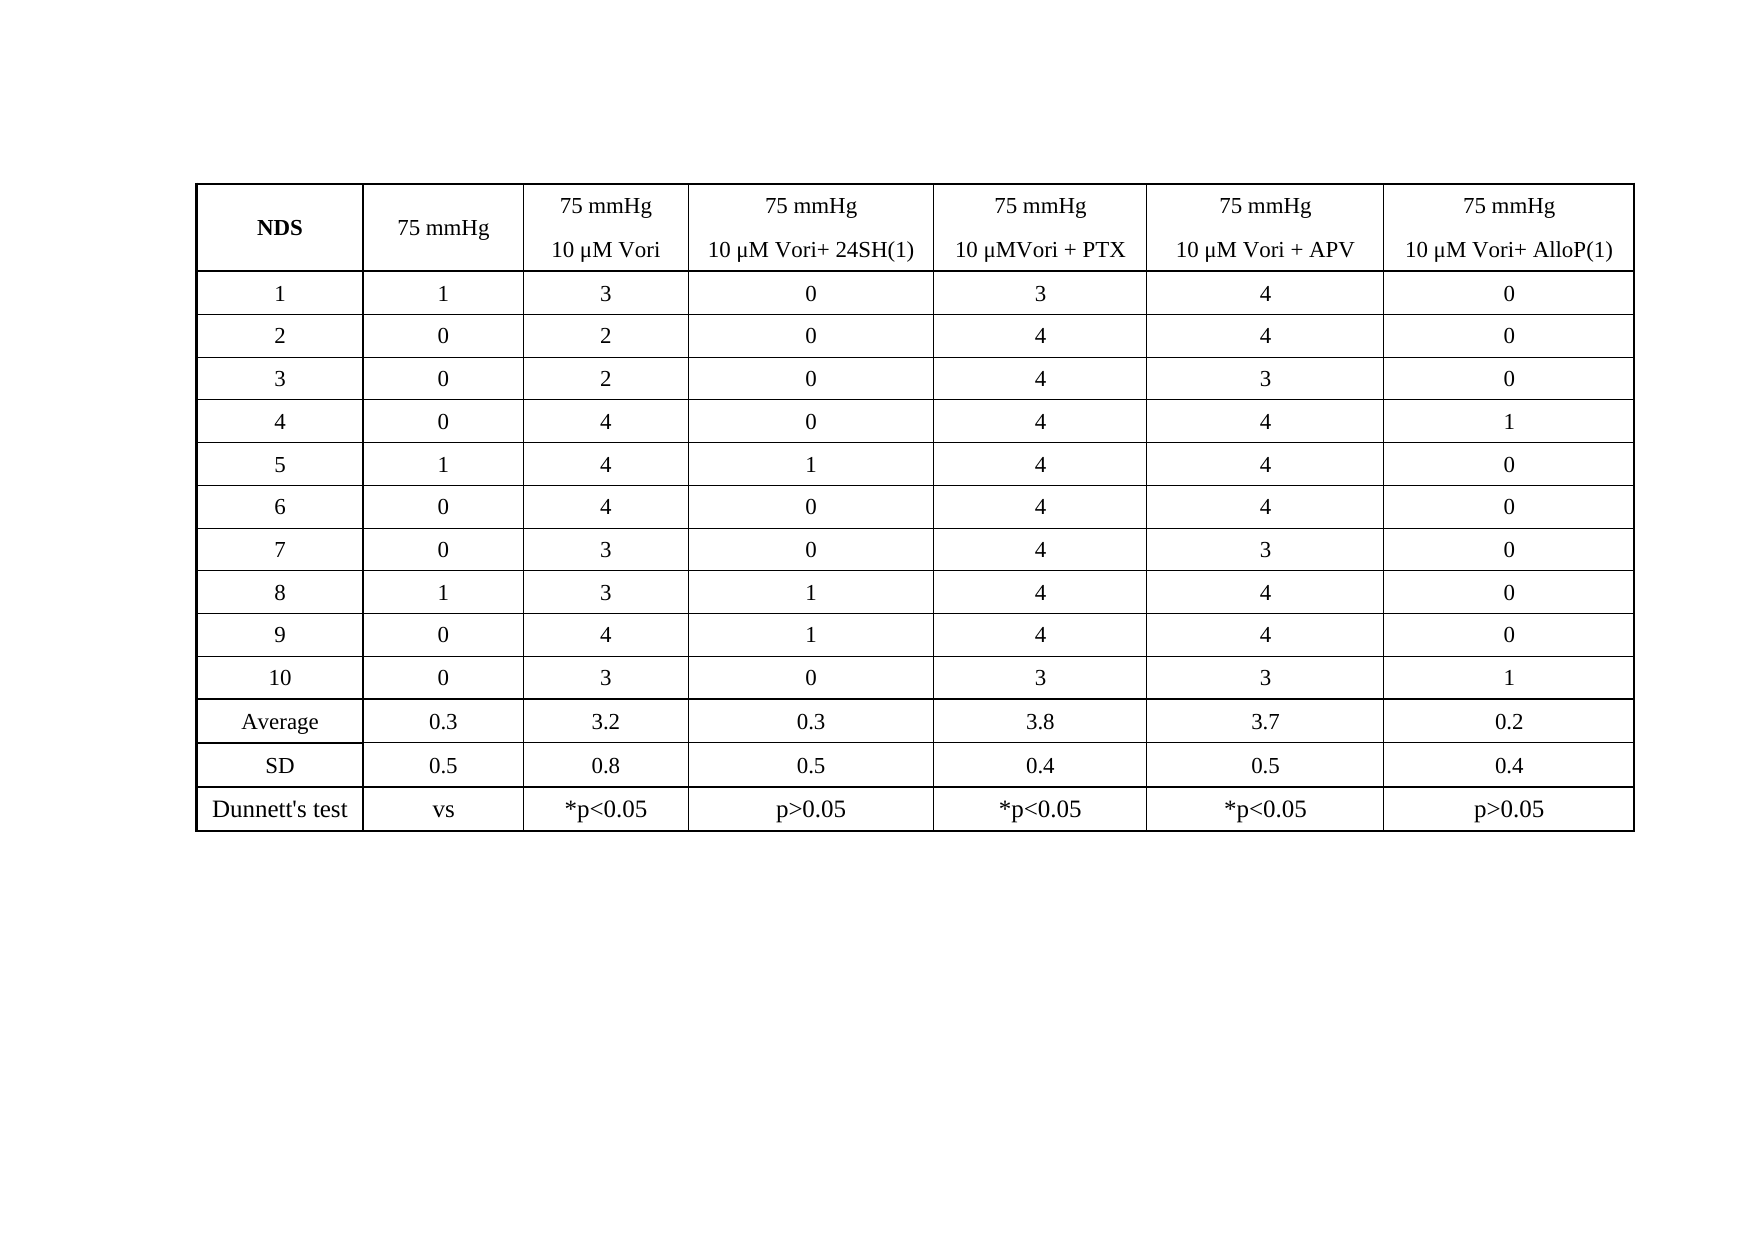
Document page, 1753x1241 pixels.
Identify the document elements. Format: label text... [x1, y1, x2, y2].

table_cell 7 [198, 529, 362, 570]
table_cell 4 [934, 358, 1146, 399]
table_cell 10 μM Vori+ AlloP(1) [1384, 226, 1633, 270]
table_cell 1 [364, 443, 523, 485]
table_cell 3 [1147, 657, 1383, 698]
table_cell 10 μM Vori [524, 226, 688, 270]
table_cell 1 [1384, 400, 1633, 442]
table_cell 4 [524, 614, 688, 656]
table_cell 0.5 [1147, 743, 1383, 786]
table_cell 4 [1147, 443, 1383, 485]
table_cell 0.2 [1384, 700, 1633, 742]
table_cell 4 [934, 315, 1146, 357]
table_cell 10 μM Vori+ 24SH(1) [689, 226, 933, 270]
table_cell 3 [524, 272, 688, 314]
table_cell 0.4 [934, 743, 1146, 786]
table_cell 3.7 [1147, 700, 1383, 742]
table_cell 4 [934, 529, 1146, 570]
table_cell 4 [1147, 272, 1383, 314]
table_cell 0 [1384, 272, 1633, 314]
table_cell 3.2 [524, 700, 688, 742]
table_cell 3 [198, 358, 362, 399]
table_cell *p<0.05 [934, 788, 1146, 829]
table_cell 0.4 [1384, 743, 1633, 786]
table_cell 0 [689, 486, 933, 527]
table_cell 9 [198, 614, 362, 656]
table_cell 0.3 [364, 700, 523, 742]
table_cell 4 [1147, 400, 1383, 442]
table_cell 4 [934, 443, 1146, 485]
table_cell 4 [198, 400, 362, 442]
table_cell 6 [198, 486, 362, 527]
table_cell 4 [934, 486, 1146, 527]
table_cell 0 [364, 315, 523, 357]
table_cell 0 [364, 529, 523, 570]
table_cell 1 [364, 571, 523, 613]
table_cell 0 [689, 400, 933, 442]
table_header NDS [198, 185, 362, 270]
table_cell 4 [934, 571, 1146, 613]
table_cell 4 [524, 486, 688, 527]
table_cell 2 [198, 315, 362, 357]
table_cell 0 [1384, 358, 1633, 399]
table_header 75 mmHg [689, 185, 933, 226]
table_cell p>0.05 [1384, 788, 1633, 829]
table_cell 0 [364, 614, 523, 656]
table_cell 0 [689, 657, 933, 698]
table_cell 4 [1147, 614, 1383, 656]
table_header 75 mmHg [524, 185, 688, 226]
table_cell 0.8 [524, 743, 688, 786]
table_cell Dunnett's test [198, 788, 362, 829]
table_cell 0 [1384, 315, 1633, 357]
table_cell 0.5 [364, 743, 523, 786]
table_cell 4 [1147, 315, 1383, 357]
table_cell 4 [934, 614, 1146, 656]
table_cell 1 [689, 443, 933, 485]
table_cell 0 [689, 315, 933, 357]
table_cell 0 [364, 400, 523, 442]
table_cell 0.5 [689, 743, 933, 786]
table_cell vs [364, 788, 523, 829]
table_cell 0.3 [689, 700, 933, 742]
table_header 75 mmHg [934, 185, 1146, 226]
table_cell 0 [1384, 571, 1633, 613]
table_cell 8 [198, 571, 362, 613]
table_cell 10 μM Vori + APV [1147, 226, 1383, 270]
table_cell *p<0.05 [1147, 788, 1383, 829]
table_cell 5 [198, 443, 362, 485]
table_cell 3 [524, 657, 688, 698]
table_cell 0 [364, 358, 523, 399]
table_cell 0 [689, 358, 933, 399]
table_header 75 mmHg [364, 185, 523, 270]
table_cell 0 [689, 529, 933, 570]
table_cell 3 [1147, 358, 1383, 399]
table_cell 3.8 [934, 700, 1146, 742]
table_cell 10 [198, 657, 362, 698]
table_cell 4 [1147, 571, 1383, 613]
table_cell p>0.05 [689, 788, 933, 829]
table_cell 0 [689, 272, 933, 314]
table_cell 0 [1384, 443, 1633, 485]
table_cell SD [198, 744, 362, 786]
table_cell 2 [524, 358, 688, 399]
table_cell Average [198, 700, 362, 742]
table_cell 0 [1384, 486, 1633, 527]
table_cell 0 [1384, 529, 1633, 570]
table_cell 1 [689, 614, 933, 656]
table_cell 3 [524, 571, 688, 613]
table_cell 3 [934, 272, 1146, 314]
table_cell 4 [524, 400, 688, 442]
table_cell 10 μMVori + PTX [934, 226, 1146, 270]
table_cell 1 [364, 272, 523, 314]
table_cell 3 [524, 529, 688, 570]
table_cell 4 [1147, 486, 1383, 527]
table_header 75 mmHg [1147, 185, 1383, 226]
table_cell 4 [524, 443, 688, 485]
table_cell 1 [1384, 657, 1633, 698]
table_cell 1 [689, 571, 933, 613]
table_cell 0 [1384, 614, 1633, 656]
table_cell 3 [1147, 529, 1383, 570]
table_cell 3 [934, 657, 1146, 698]
table_cell 2 [524, 315, 688, 357]
table_cell *p<0.05 [524, 788, 688, 829]
table_cell 0 [364, 657, 523, 698]
table_cell 4 [934, 400, 1146, 442]
table_header 75 mmHg [1384, 185, 1633, 226]
table_cell 0 [364, 486, 523, 527]
table_cell 1 [198, 272, 362, 314]
